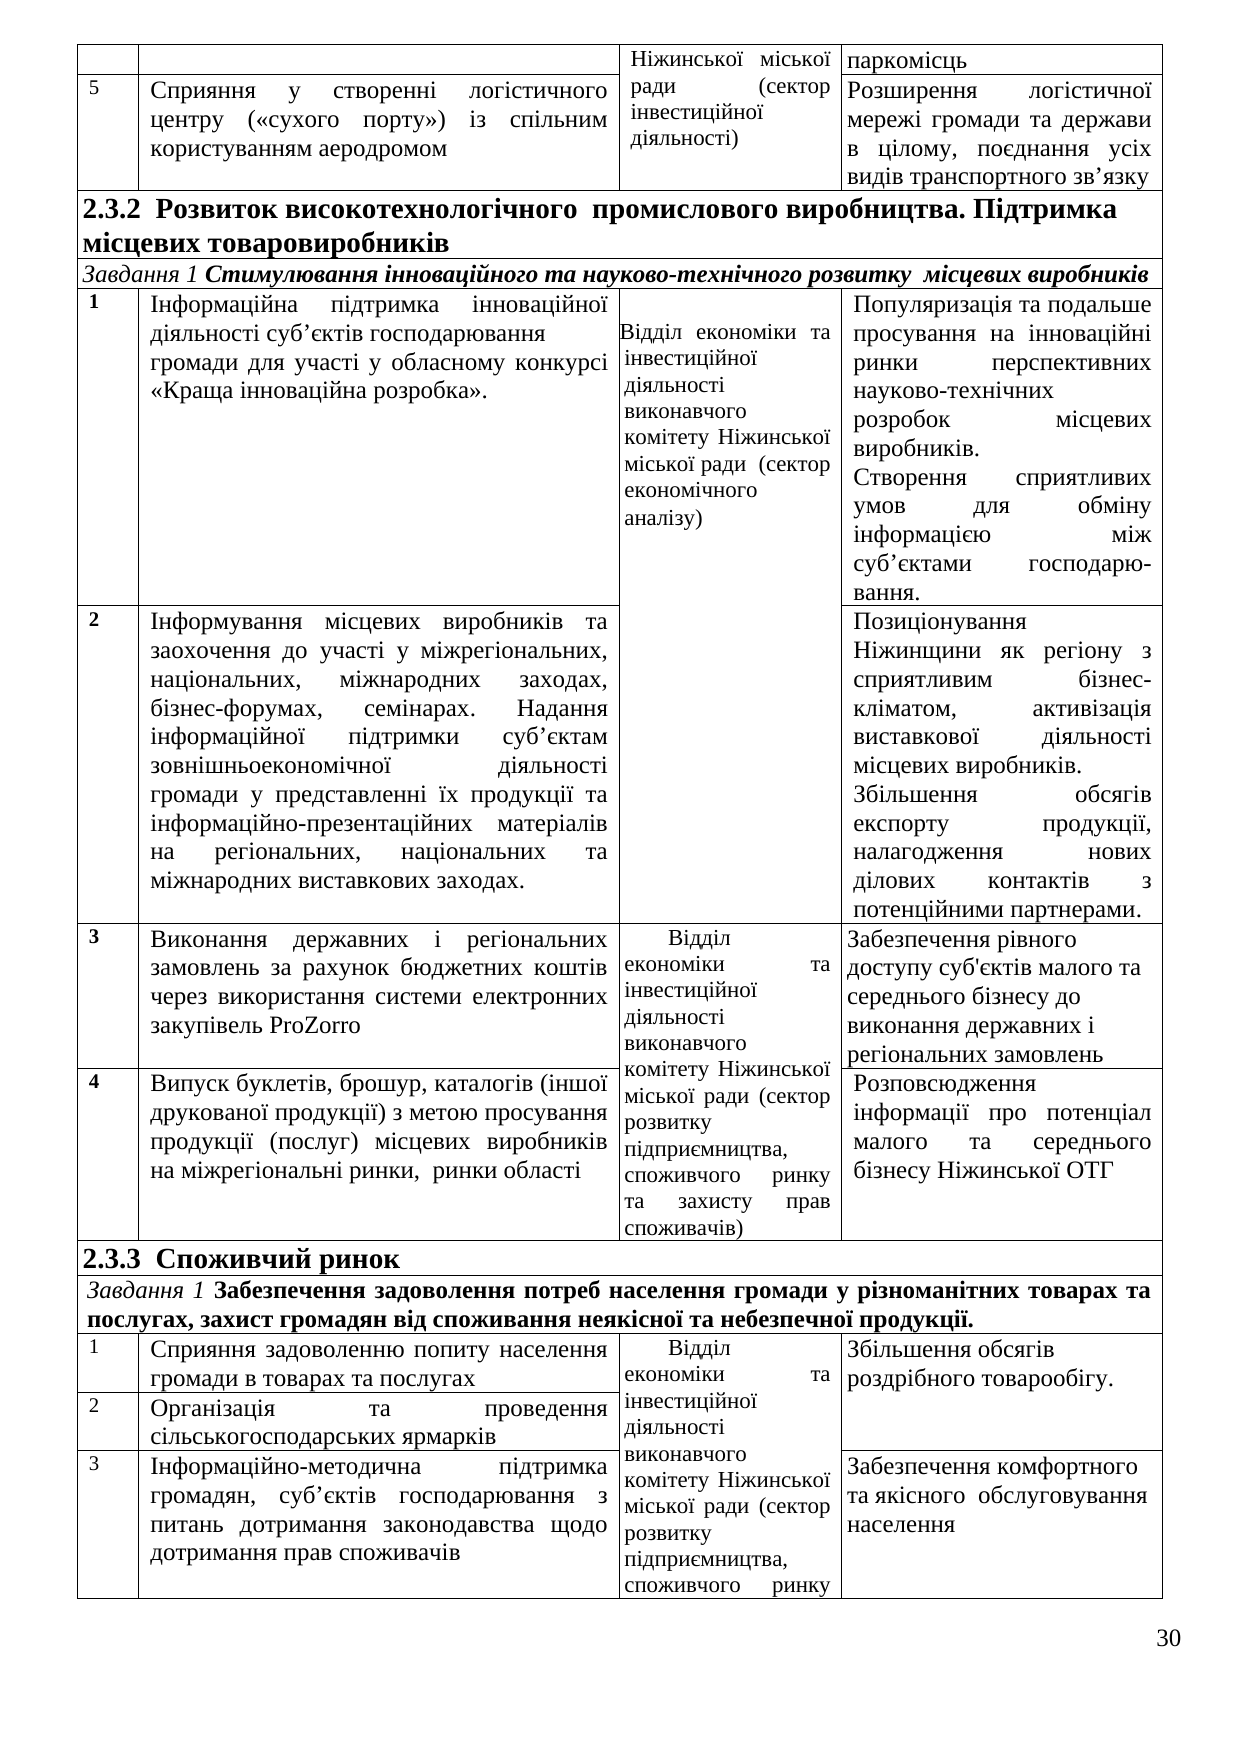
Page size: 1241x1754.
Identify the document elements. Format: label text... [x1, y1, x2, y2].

table_cell Завдання 1 Забезпечення задоволення потреб населення громади у різноманітних товарах та послугах, захист громадян від споживання неякісної та небезпечної продукції. [78, 1276, 1162, 1333]
table_cell 1 [78, 1334, 138, 1392]
table_cell 3 [78, 1451, 138, 1598]
table_cell 2.3.2 Розвиток високотехнологічного промислового виробництва. Підтримка місцевих товаровиробників [78, 191, 1162, 258]
table_cell Інформування місцевих виробників та заохочення до участі у міжрегіональних, національних, міжнародних заходах, бізнес-форумах, семінарах. Надання інформаційної підтримки суб’єктам зовнішньоекономічної діяльності громади у представленні їх продукції та інформаційно-презентаційних матеріалів на регіональних, національних та міжнародних виставкових заходах. [139, 606, 619, 923]
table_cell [842, 1451, 1162, 1598]
table_cell 4 [78, 1069, 138, 1240]
table_cell Збільшення обсягів роздрібного товарообігу. [842, 1334, 1162, 1450]
table_cell Інформаційна підтримка інноваційної діяльності суб’єктів господарювання громади для участі у обласному конкурсі «Краща інноваційна розробка». [139, 289, 619, 605]
table_cell 3 [78, 924, 138, 1067]
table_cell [139, 1451, 619, 1598]
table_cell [620, 45, 841, 190]
table_cell Сприяння у створенні логістичного центру («сухого порту») із спільним користуванням аеродромом [139, 75, 619, 190]
table_cell Забезпечення рівного доступу суб'єктів малого та середнього бізнесу до виконання державних і регіональних замовлень [842, 924, 1162, 1067]
table_cell Розповсюдження інформації про потенціал малого та середнього бізнесу Ніжинської ОТГ [842, 1069, 1162, 1240]
table_cell Виконання державних і регіональних замовлень за рахунок бюджетних коштів через використання системи електронних закупівель РrоZоrrо [139, 924, 619, 1067]
table_cell 2 [78, 1393, 138, 1450]
table_cell 1 [78, 289, 138, 605]
table_cell Відділ економіки та інвестиційної діяльності виконавчого комітету Ніжинської міської ради (сектор економічного аналізу) [620, 289, 841, 923]
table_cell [842, 45, 1162, 74]
table_cell Розширення логістичної мережі громади та держави в цілому, поєднання усіх видів транспортного зв’язку [842, 75, 1162, 190]
table_cell 4 [78, 45, 138, 74]
table_cell Випуск буклетів, брошур, каталогів (іншої друкованої продукції) з метою просування продукції (послуг) місцевих виробників на міжрегіональні ринки, ринки області [139, 1069, 619, 1240]
table_cell Сприяння задоволенню попиту населення громади в товарах та послугах [139, 1334, 619, 1392]
table_cell Популяризація та подальше просування на інноваційні ринки перспективних науково-технічних розробок місцевих виробників. Створення сприятливих умов для обміну інформацією між суб’єктами господарю-вання. [842, 289, 1162, 605]
table_cell Завдання 1 Стимулювання інноваційного та науково-технічного розвитку місцевих виробників [78, 259, 1162, 288]
table_cell Організація та проведення сільськогосподарських ярмарків [139, 1393, 619, 1450]
table_cell Позиціонування Ніжинщини як регіону з сприятливим бізнес-кліматом, активізація виставкової діяльності місцевих виробників. Збільшення обсягів експорту продукції, налагодження нових ділових контактів з потенційними партнерами. [842, 606, 1162, 923]
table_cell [139, 45, 619, 74]
table_cell 2.3.3 Споживчий ринок [78, 1241, 1162, 1274]
table_cell 2 [78, 606, 138, 923]
table_cell 5 [78, 75, 138, 190]
